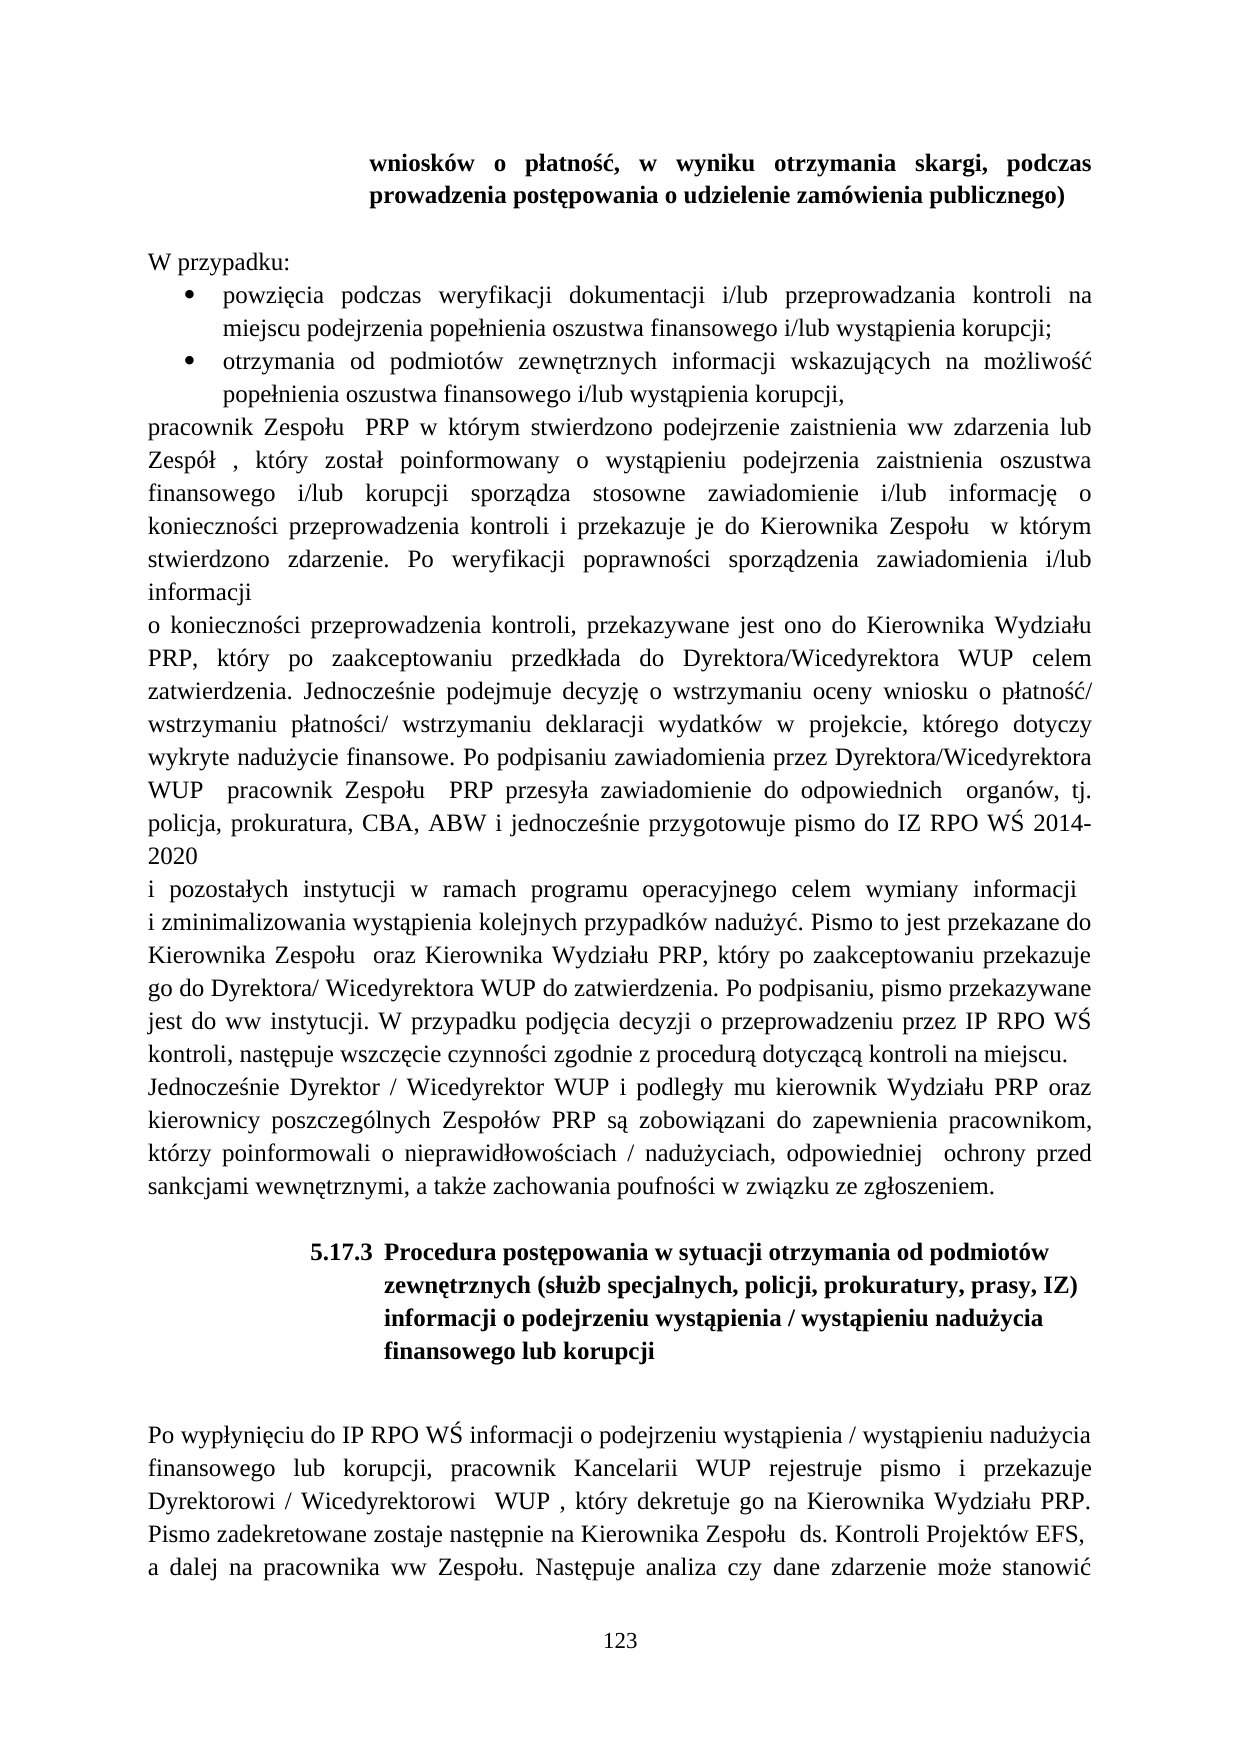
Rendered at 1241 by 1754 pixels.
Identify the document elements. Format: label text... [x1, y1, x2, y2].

text pracownik Zespołu PRP w którym stwierdzono podejrzenie zaistnienia ww zdarzenia lub Zespół , który został poinformowany o wystąpieniu podejrzenia zaistnienia oszustwa finansowego i/lub korupcji sporządza stosowne zawiadomienie i/lub informację o konieczności przeprowadzenia kontroli i przekazuje je do Kierownika Zespołu w którym stwierdzono zdarzenie. Po weryfikacji poprawności sporządzenia zawiadomienia i/lub informacji o konieczności przeprowadzenia kontroli, przekazywane jest ono do Kierownika Wydziału PRP, który po zaakceptowaniu przedkłada do Dyrektora/Wicedyrektora WUP celem zatwierdzenia. Jednocześnie podejmuje decyzję o wstrzymaniu oceny wniosku o płatność/ wstrzymaniu płatności/ wstrzymaniu deklaracji wydatków w projekcie, którego dotyczy wykryte nadużycie finansowe. Po podpisaniu zawiadomienia przez Dyrektora/Wicedyrektora WUP pracownik Zespołu PRP przesyła zawiadomienie do odpowiednich organów, tj. policja, prokuratura, CBA, ABW i jednocześnie przygotowuje pismo do IZ RPO WŚ 2014-2020 i pozostałych instytucji w ramach programu operacyjnego celem wymiany informacji i zminimalizowania wystąpienia kolejnych przypadków nadużyć. Pismo to jest przekazane do Kierownika Zespołu oraz Kierownika Wydziału PRP, który po zaakceptowaniu przekazuje go do Dyrektora/ Wicedyrektora WUP do zatwierdzenia. Po podpisaniu, pismo przekazywane jest do ww instytucji. W przypadku podjęcia decyzji o przeprowadzeniu przez IP RPO WŚ kontroli, następuje wszczęcie czynności zgodnie z procedurą dotyczącą kontroli na miejscu. [148, 412, 1093, 1068]
text Jednocześnie Dyrektor / Wicedyrektor WUP i podległy mu kierownik Wydziału PRP oraz kierownicy poszczególnych Zespołów PRP są zobowiązani do zapewnienia pracownikom, którzy poinformowali o nieprawidłowościach / nadużyciach, odpowiedniej ochrony przed sankcjami wewnętrznymi, a także zachowania poufności w związku ze zgłoszeniem. [148, 1072, 1093, 1200]
subtitle Procedura postępowania w sytuacji otrzymania od podmiotów zewnętrznych (służb specjalnych, policji, prokuratury, prasy, IZ) informacji o podejrzeniu wystąpienia / wystąpieniu nadużycia finansowego lub korupcji [310, 1237, 1093, 1365]
text W przypadku: [148, 247, 1093, 275]
list powzięcia podczas weryfikacji dokumentacji i/lub przeprowadzania kontroli na miejscu podejrzenia popełnienia oszustwa finansowego i/lub wystąpienia korupcji; [185, 280, 1093, 341]
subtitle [294, 148, 1093, 209]
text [148, 1420, 1093, 1581]
list otrzymania od podmiotów zewnętrznych informacji wskazujących na możliwość popełnienia oszustwa finansowego i/lub wystąpienia korupcji, [185, 346, 1093, 407]
